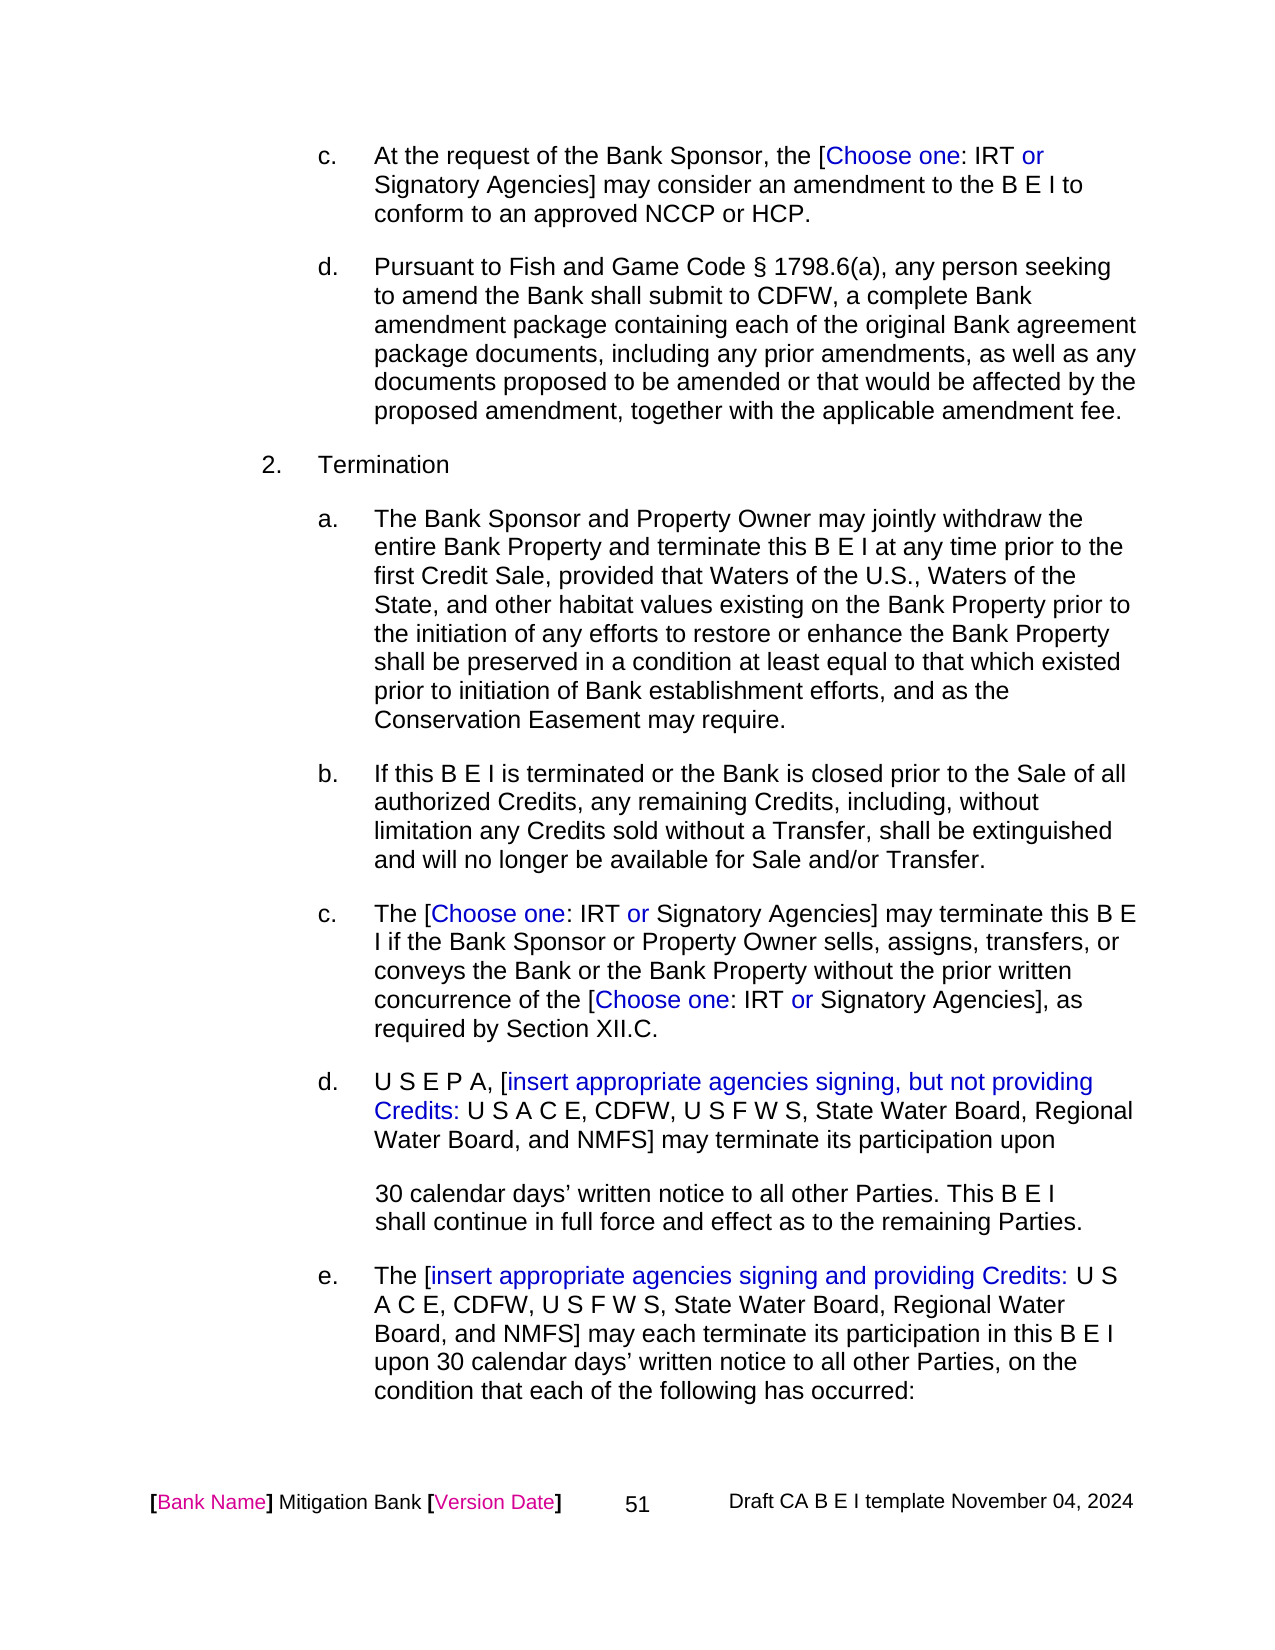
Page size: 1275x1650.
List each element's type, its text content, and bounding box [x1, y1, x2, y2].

list If this B E I is terminated or the Bank is closed prior to the Sale of all authorized Credits, any remaining Credits, including, without limitation any Credits sold without a Transfer, shall be extinguished and will no longer be available for Sale and/or Transfer. [318, 758, 1137, 873]
list At the request of the Bank Sponsor, the [Choose one: IRT or Signatory Agencies] may consider an amendment to the B E I to conform to an approved NCCP or HCP. [318, 141, 1137, 227]
list The [Choose one: IRT or Signatory Agencies] may terminate this B E I if the Bank Sponsor or Property Owner sells, assigns, transfers, or conveys the Bank or the Bank Property without the prior written concurrence of the [Choose one: IRT or Signatory Agencies], as required by Section XII.C. [318, 898, 1137, 1042]
list The Bank Sponsor and Property Owner may jointly withdraw the entire Bank Property and terminate this B E I at any time prior to the first Credit Sale, provided that Waters of the U.S., Waters of the State, and other habitat values existing on the Bank Property prior to the initiation of any efforts to restore or enhance the Bank Property shall be preserved in a condition at least equal to that which existed prior to initiation of Bank establishment efforts, and as the Conservation Easement may require. [318, 503, 1137, 733]
list Pursuant to Fish and Game Code § 1798.6(a), any person seeking to amend the Bank shall submit to CDFW, a complete Bank amendment package containing each of the original Bank agreement package documents, including any prior amendments, as well as any documents proposed to be amended or that would be affected by the proposed amendment, together with the applicable amendment fee. [318, 252, 1137, 425]
list Termination [261, 450, 1137, 478]
text 30 calendar days’ written notice to all other Parties. This B E I shall continue in full force and effect as to the remaining Parties. [375, 1178, 1107, 1236]
list The [insert appropriate agencies signing and providing Credits: U S A C E, CDFW, U S F W S, State Water Board, Regional Water Board, and NMFS] may each terminate its participation in this B E I upon 30 calendar days’ written notice to all other Parties, on the condition that each of the following has occurred: [318, 1261, 1137, 1405]
list U S E P A, [insert appropriate agencies signing, but not providing Credits: U S A C E, CDFW, U S F W S, State Water Board, Regional Water Board, and NMFS] may terminate its participation upon [318, 1067, 1137, 1153]
